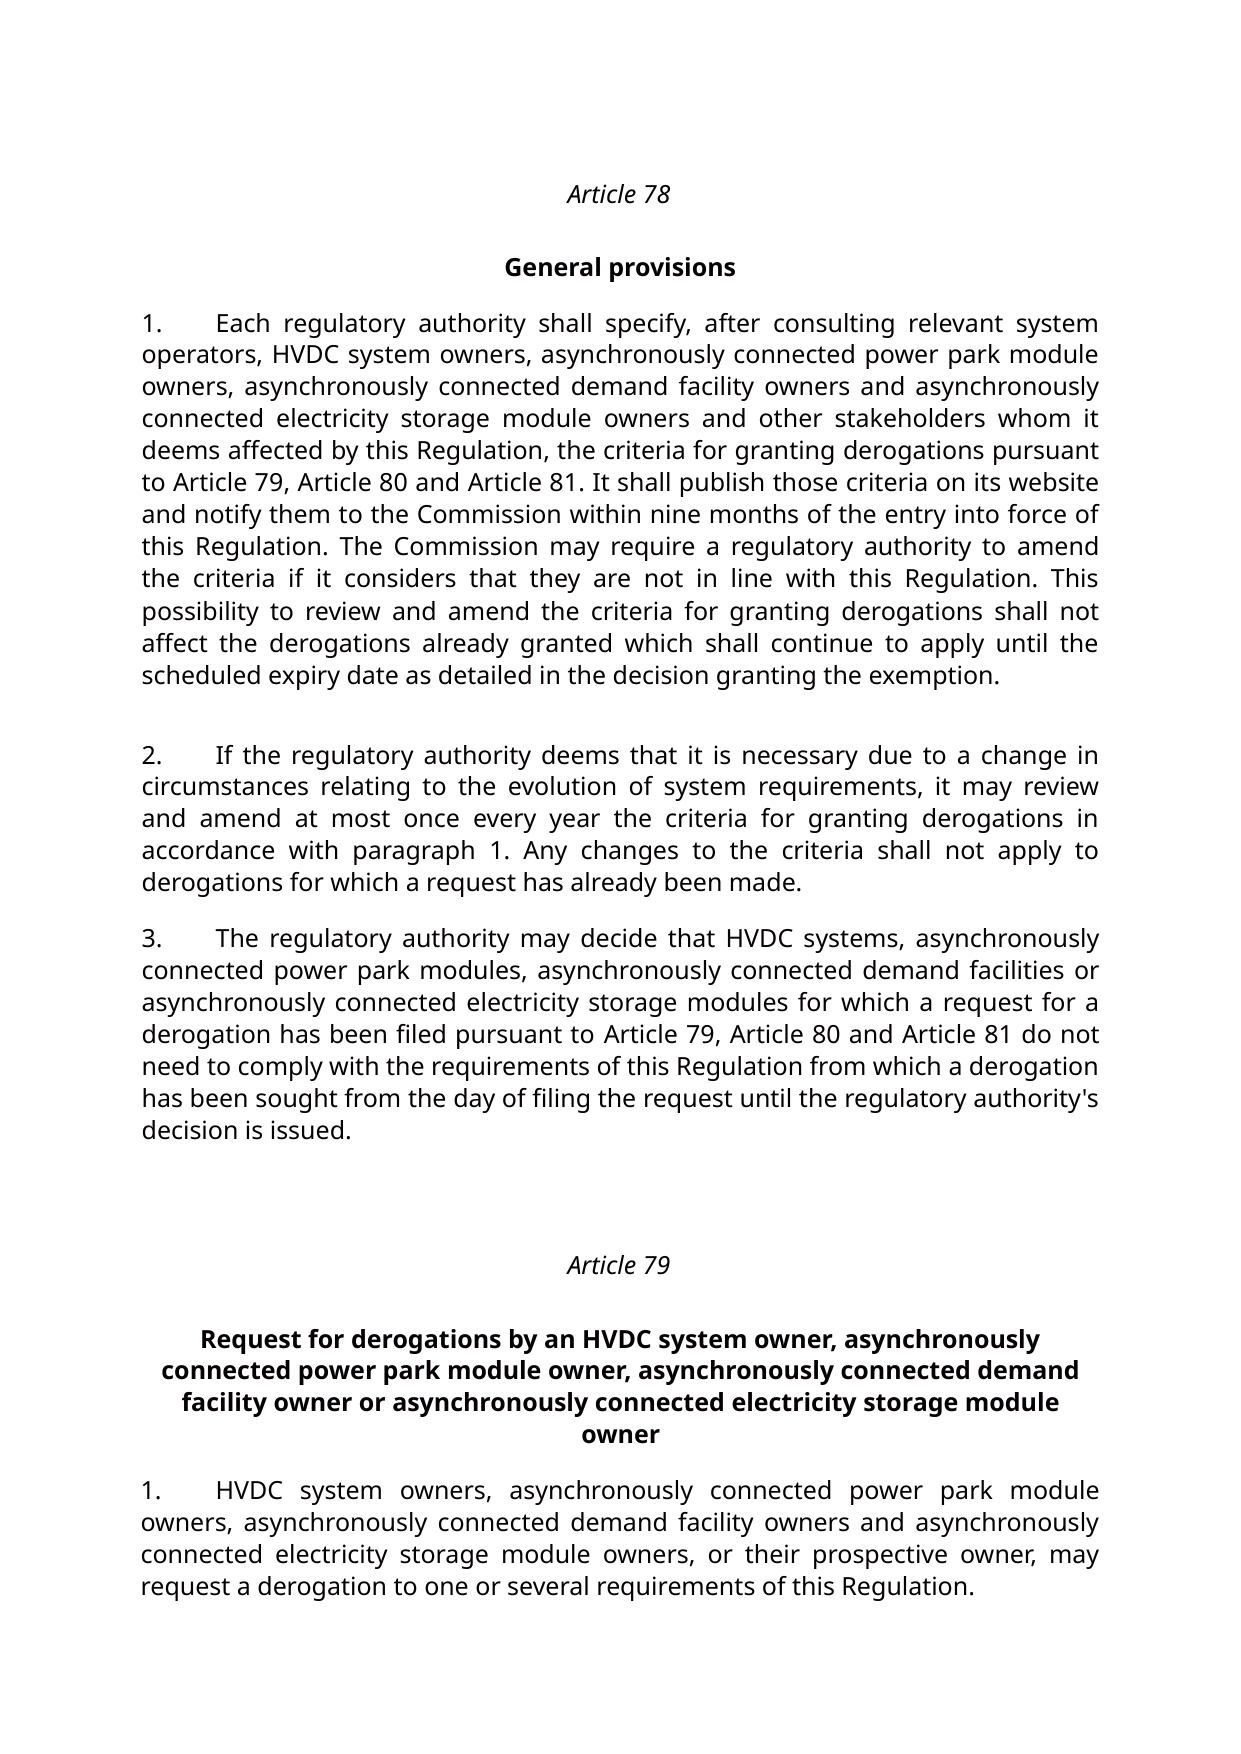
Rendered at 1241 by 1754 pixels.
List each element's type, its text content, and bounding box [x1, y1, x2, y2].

text Request for derogations by an HVDC system owner, asynchronously connected power park module owner, asynchronously connected demand facility owner or asynchronously connected electricity storage module owner [140, 1323, 1100, 1451]
subtitle Article 78 [140, 176, 1100, 210]
subtitle Article 79 [140, 1248, 1100, 1282]
list HVDC system owners, asynchronously connected power park module owners, asynchronously connected demand facility owners and asynchronously connected electricity storage module owners, or their prospective owner, may request a derogation to one or several requirements of this Regulation. [140, 1474, 1100, 1602]
list The regulatory authority may decide that HVDC systems, asynchronously connected power park modules, asynchronously connected demand facilities or asynchronously connected electricity storage modules for which a request for a derogation has been filed pursuant to Article 79, Article 80 and Article 81 do not need to comply with the requirements of this Regulation from which a derogation has been sought from the day of filing the request until the regulatory authority's decision is issued. [141, 922, 1100, 1147]
list Each regulatory authority shall specify, after consulting relevant system operators, HVDC system owners, asynchronously connected power park module owners, asynchronously connected demand facility owners and asynchronously connected electricity storage module owners and other stakeholders whom it deems affected by this Regulation, the criteria for granting derogations pursuant to Article 79, Article 80 and Article 81. It shall publish those criteria on its website and notify them to the Commission within nine months of the entry into force of this Regulation. The Commission may require a regulatory authority to amend the criteria if it considers that they are not in line with this Regulation. This possibility to review and amend the criteria for granting derogations shall not affect the derogations already granted which shall continue to apply until the scheduled expiry date as detailed in the decision granting the exemption. [141, 307, 1100, 691]
list If the regulatory authority deems that it is necessary due to a change in circumstances relating to the evolution of system requirements, it may review and amend at most once every year the criteria for granting derogations in accordance with paragraph 1. Any changes to the criteria shall not apply to derogations for which a request has already been made. [141, 739, 1100, 899]
text General provisions [140, 251, 1100, 283]
